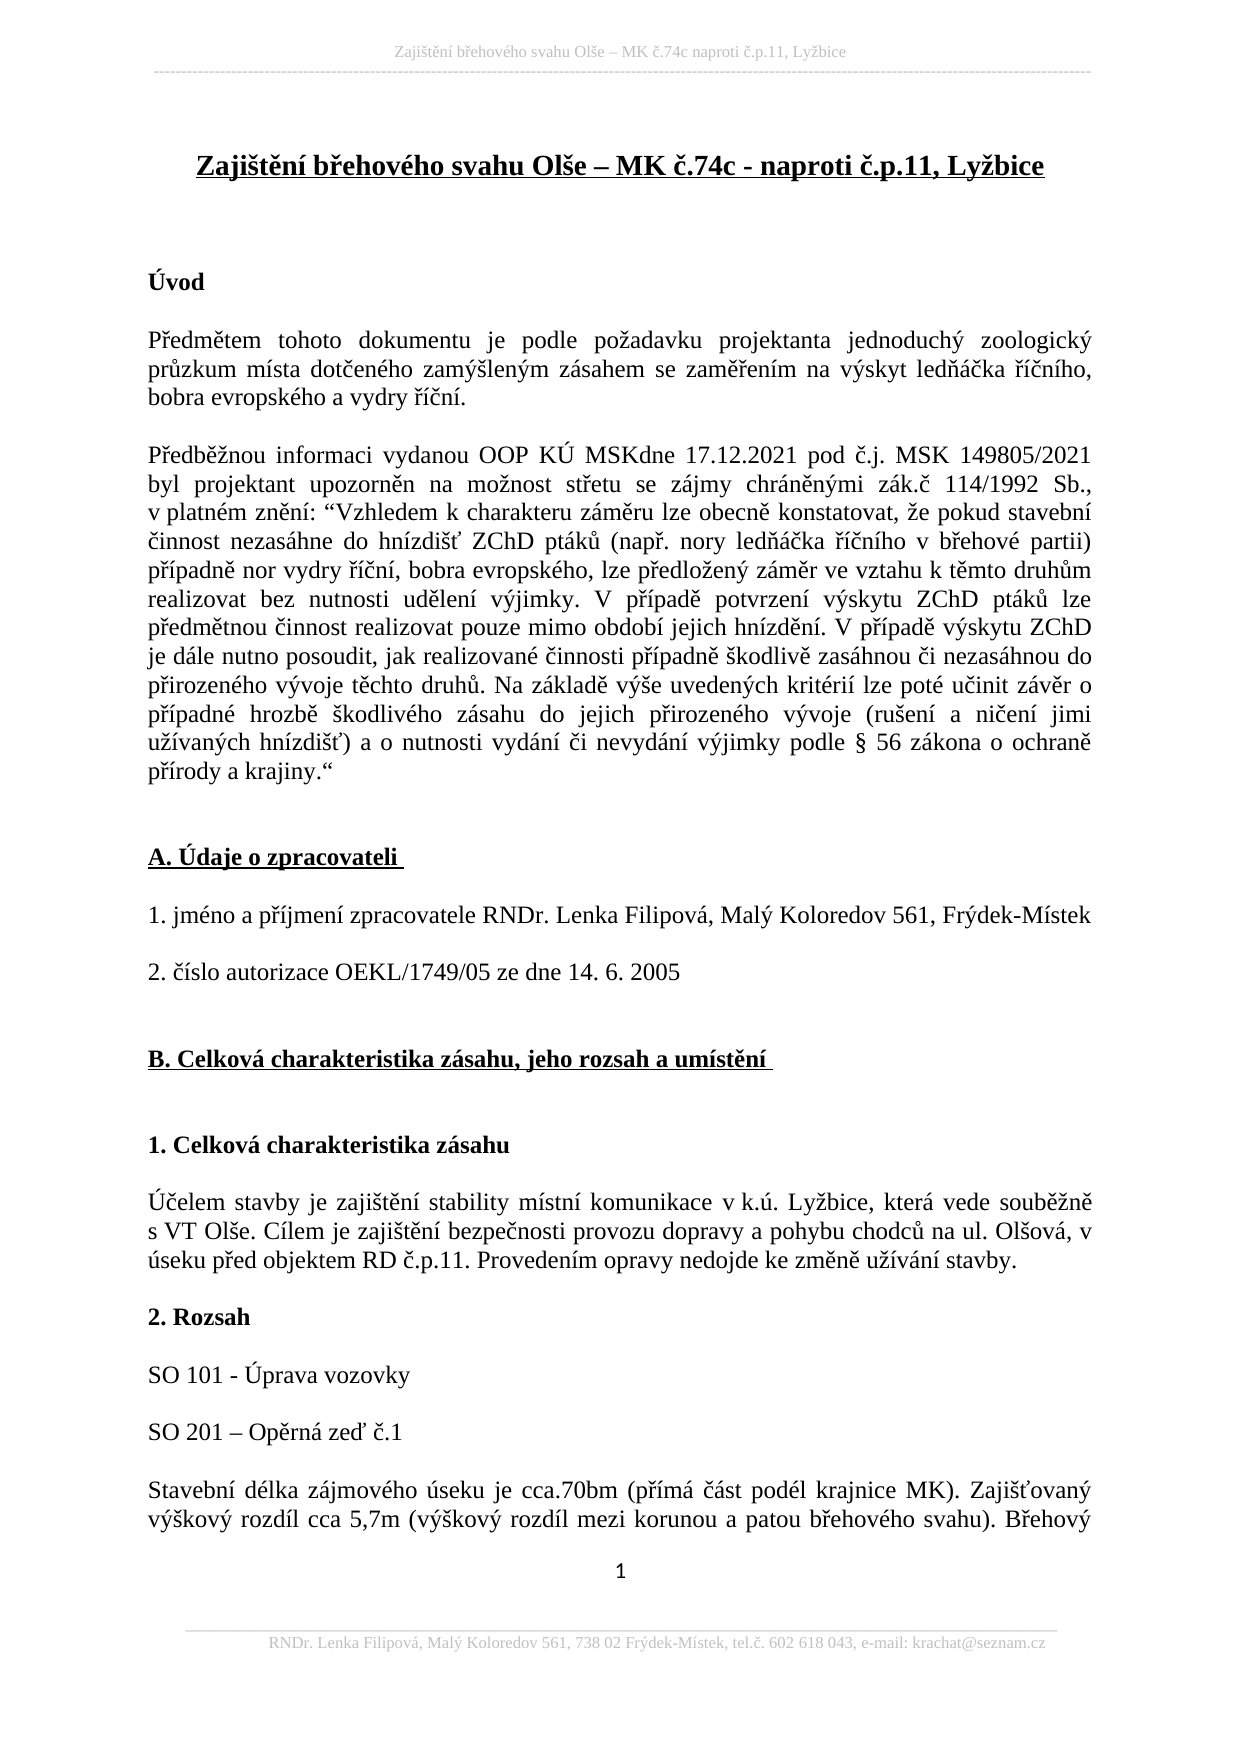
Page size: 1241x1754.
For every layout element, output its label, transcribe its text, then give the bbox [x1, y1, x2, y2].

text Předmětem tohoto dokumentu je podle požadavku projektanta jednoduchý zoologický průzkum místa dotčeného zamýšleným zásahem se zaměřením na výskyt ledňáčka říčního, bobra evropského a vydry říční. [148, 325, 1093, 411]
text 2. číslo autorizace OEKL/1749/05 ze dne 14. 6. 2005 [148, 957, 1093, 986]
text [148, 1475, 1093, 1532]
text 1. Celková charakteristika zásahu [148, 1130, 1093, 1159]
text Zajištění břehového svahu Olše – MK č.74c - naproti č.p.11, Lyžbice [148, 148, 1093, 181]
text Předběžnou informaci vydanou OOP KÚ MSKdne 17.12.2021 pod č.j. MSK 149805/2021 byl projektant upozorněn na možnost střetu se zájmy chráněnými zák.č 114/1992 Sb., v platném znění: “Vzhledem k charakteru záměru lze obecně konstatovat, že pokud stavební činnost nezasáhne do hnízdišť ZChD ptáků (např. nory ledňáčka říčního v břehové partii) případně nor vydry říční, bobra evropského, lze předložený záměr ve vztahu k těmto druhům realizovat bez nutnosti udělení výjimky. V případě potvrzení výskytu ZChD ptáků lze předmětnou činnost realizovat pouze mimo období jejich hnízdění. V případě výskytu ZChD je dále nutno posoudit, jak realizované činnosti případně škodlivě zasáhnou či nezasáhnou do přirozeného vývoje těchto druhů. Na základě výše uvedených kritérií lze poté učinit závěr o případné hrozbě škodlivého zásahu do jejich přirozeného vývoje (rušení a ničení jimi užívaných hnízdišť) a o nutnosti vydání či nevydání výjimky podle § 56 zákona o ochraně přírody a krajiny.“ [148, 440, 1093, 785]
text B. Celková charakteristika zásahu, jeho rozsah a umístění [148, 1044, 1093, 1072]
text 2. Rozsah [148, 1302, 1093, 1331]
text 1. jméno a příjmení zpracovatele RNDr. Lenka Filipová, Malý Koloredov 561, Frýdek-Místek [148, 900, 1093, 929]
text A. Údaje o zpracovateli [148, 842, 1093, 871]
text SO 101 - Úprava vozovky [148, 1360, 1093, 1389]
text Úvod [148, 267, 1093, 296]
text Účelem stavby je zajištění stability místní komunikace v k.ú. Lyžbice, která vede souběžně s VT Olše. Cílem je zajištění bezpečnosti provozu dopravy a pohybu chodců na ul. Olšová, v úseku před objektem RD č.p.11. Provedením opravy nedojde ke změně užívání stavby. [148, 1187, 1093, 1274]
text SO 201 – Opěrná zeď č.1 [148, 1417, 1093, 1446]
